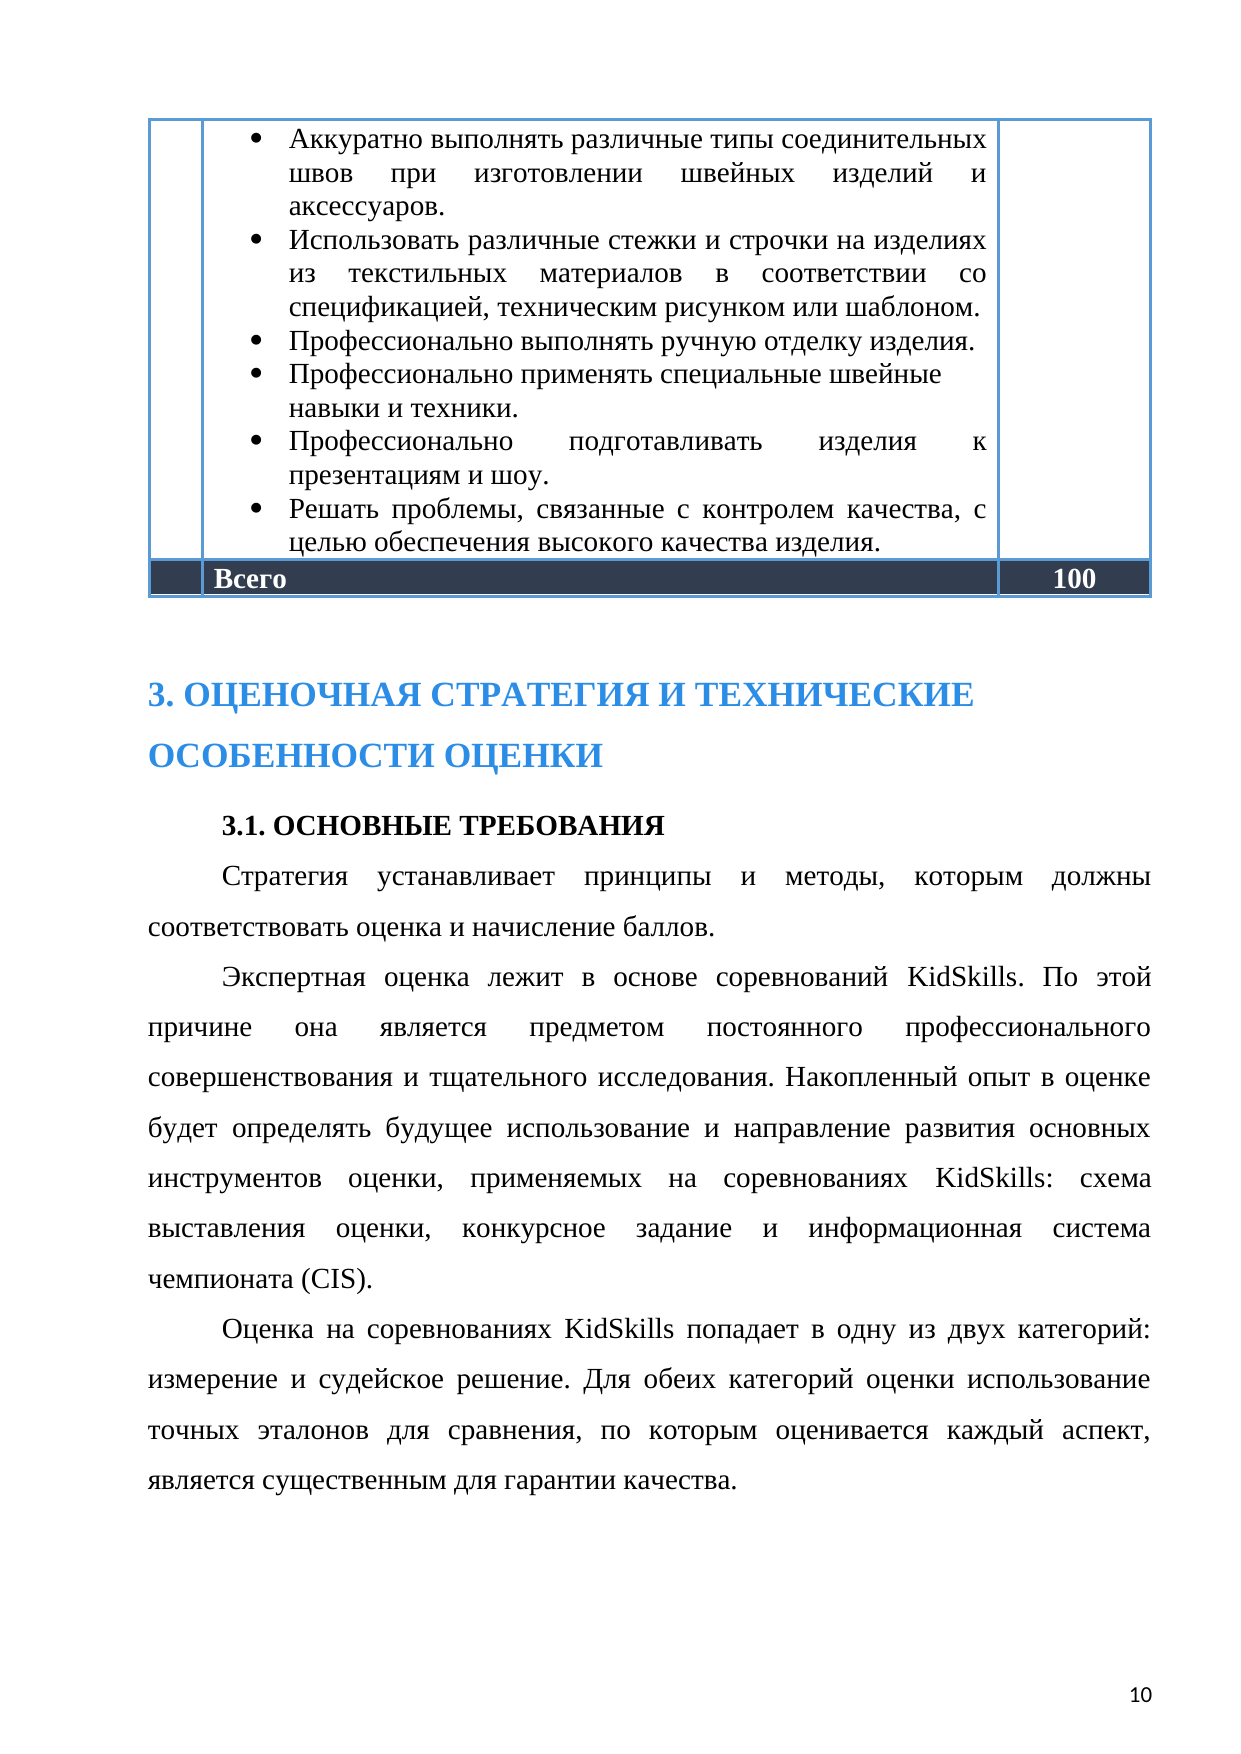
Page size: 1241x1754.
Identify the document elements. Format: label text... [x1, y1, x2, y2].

text 3. ОЦЕНОЧНАЯ СТРАТЕГИЯ И ТЕХНИЧЕСКИЕ ОСОБЕННОСТИ ОЦЕНКИ [148, 673, 1152, 775]
text 3.1. ОСНОВНЫЕ ТРЕБОВАНИЯ [148, 808, 1152, 842]
text Экспертная оценка лежит в основе соревнований KidSkills. По этой причине она является предметом постоянного профессионального совершенствования и тщательного исследования. Накопленный опыт в оценке будет определять будущее использование и направление развития основных инструментов оценки, применяемых на соревнованиях KidSkills: схема выставления оценки, конкурсное задание и информационная система чемпионата (CIS). [148, 959, 1152, 1294]
table_cell Всего [204, 561, 997, 594]
table_cell 100 [1000, 561, 1149, 594]
table_cell [151, 561, 201, 594]
table_cell [1000, 121, 1149, 558]
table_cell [204, 121, 997, 558]
text Стратегия устанавливает принципы и методы, которым должны соответствовать оценка и начисление баллов. [148, 858, 1152, 942]
table_cell [151, 121, 201, 558]
text Оценка на соревнованиях KidSkills попадает в одну из двух категорий: измерение и судейское решение. Для обеих категорий оценки использование точных эталонов для сравнения, по которым оценивается каждый аспект, является существенным для гарантии качества. [148, 1311, 1152, 1496]
